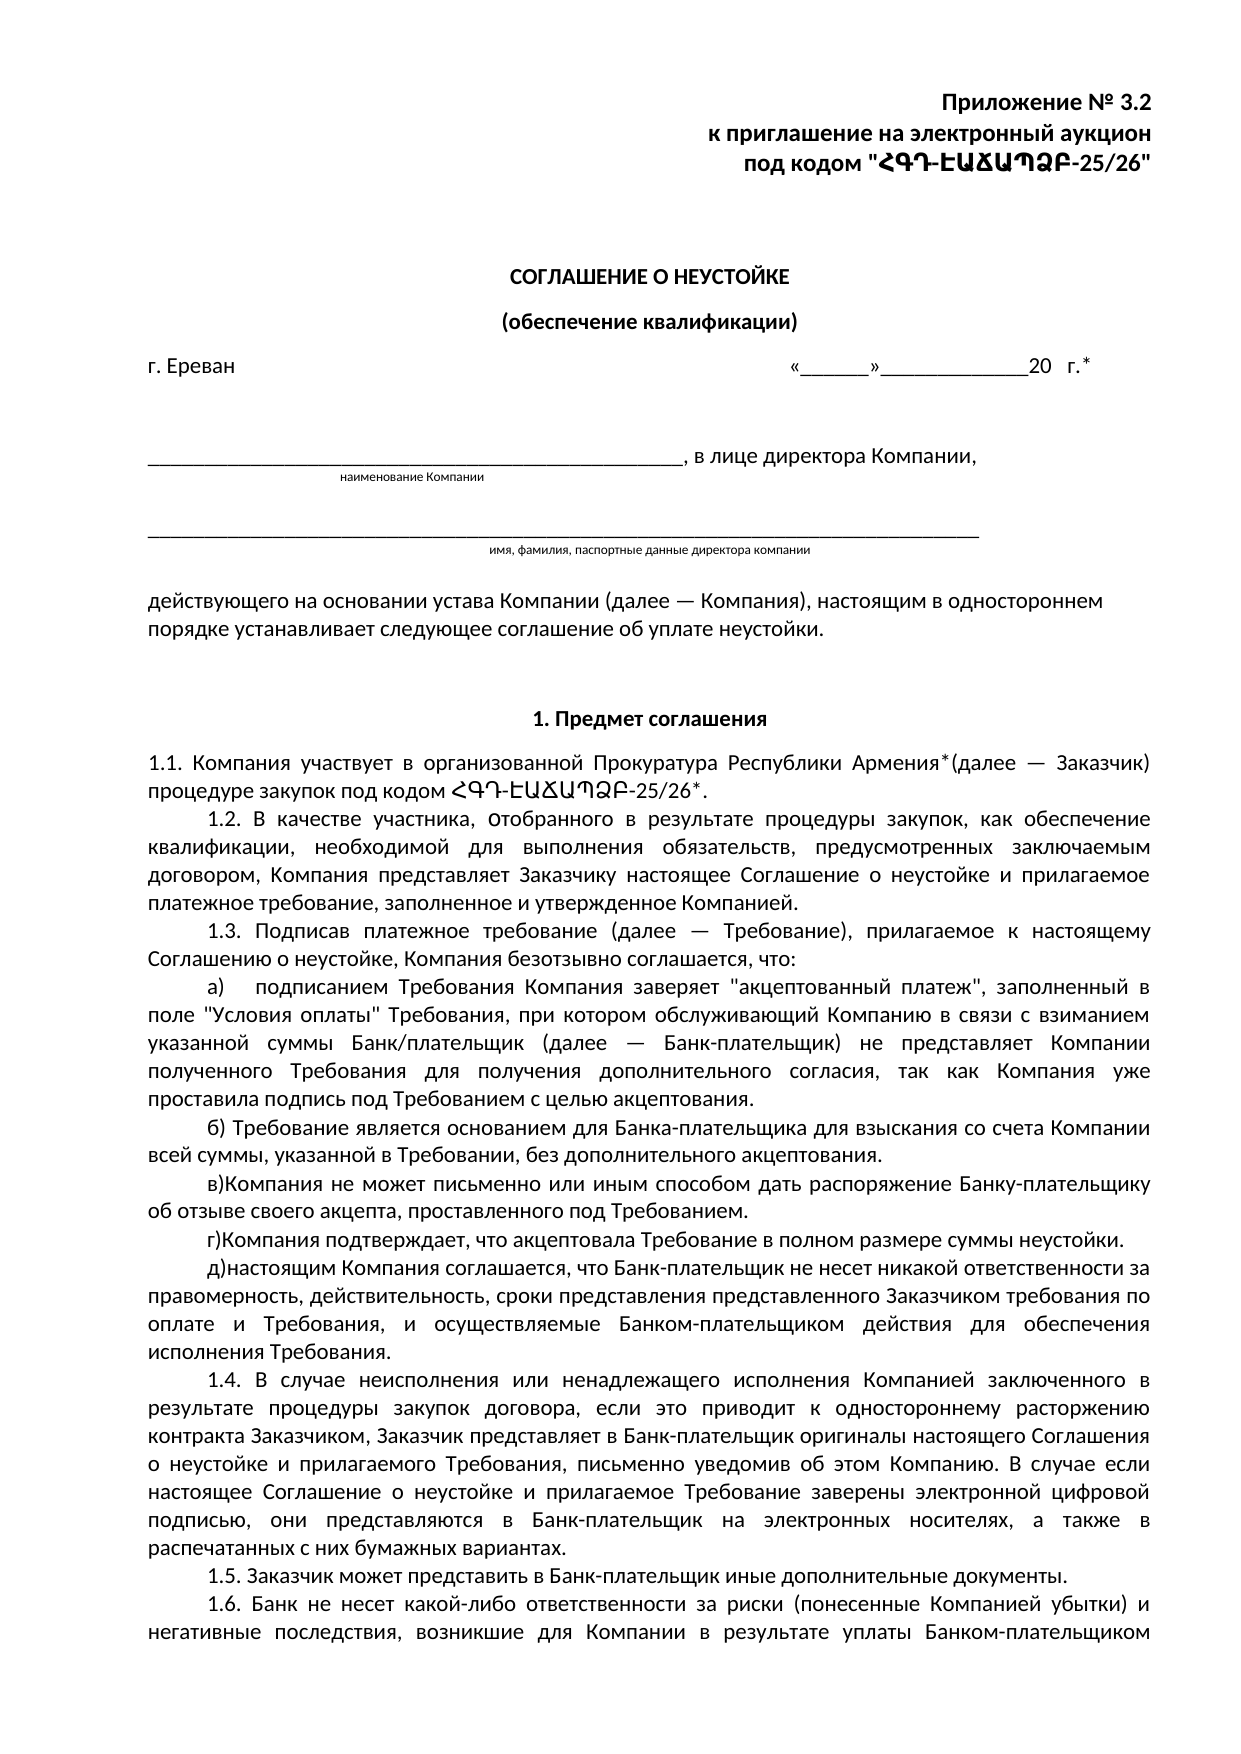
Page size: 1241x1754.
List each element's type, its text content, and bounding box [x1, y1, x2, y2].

text д)настоящим Компания соглашается, что Банк-плательщик не несет никакой ответственности за правомерность, действительность, сроки представления представленного Заказчиком требования по оплате и Требования, и осуществляемые Банком-плательщиком действия для обеспечения исполнения Требования. [148, 1253, 1152, 1365]
text а) подписанием Требования Компания заверяет "акцептованный платеж", заполненный в поле "Условия оплаты" Требования, при котором обслуживающий Компанию в связи с взиманием указанной суммы Банк/плательщик (далее — Банк-плательщик) не представляет Компании полученного Требования для получения дополнительного согласия, так как Компания уже проставила подпись под Требованием с целью акцептования. [148, 972, 1152, 1113]
text (обеспечение квалификации) [148, 307, 1152, 335]
text 1.2. В качестве участника, օтобранного в результате процедуры закупок, как обеспечение квалификации, необходимой для выполнения обязательств, предусмотренных заключаемым договором, Kомпания представляет Заказчику настоящее Соглашение о неустойке и прилагаемое платежное требование, заполненное и утвержденное Компанией. [148, 804, 1152, 916]
text к приглашение на электронный аукцион [177, 117, 1152, 147]
text действующего на основании устава Компании (далее — Компания), настоящим в одностороннем [148, 586, 1152, 614]
text под кодом "ՀԳԴ-ԷԱՃԱՊՁԲ-25/26" [177, 147, 1152, 178]
text в)Компания не может письменно или иным способом дать распоряжение Банку-плательщику об отзыве своего акцепта, проставленного под Требованием. [148, 1169, 1152, 1225]
table_header «______»_____________20 г.* [635, 351, 1104, 396]
text 1.3. Подписав платежное требование (далее — Требование), прилагаемое к настоящему Соглашению о неустойке, Компания безотзывно соглашается, что: [148, 916, 1152, 972]
text имя, фамилия, паспортные данные директора компании [148, 542, 1152, 569]
table_header г. Ереван [136, 351, 635, 396]
text СОГЛАШЕНИЕ О НЕУСТОЙКЕ [148, 262, 1152, 290]
text г)Компания подтверждает, что акцептовала Требование в полном размере суммы неустойки. [148, 1225, 1152, 1253]
text _________________________________________________________________________ [148, 513, 1152, 542]
text порядке устанавливает следующее соглашение об уплате неустойки. [148, 614, 1152, 642]
text Приложение № 3.2 [148, 86, 1152, 117]
text 1.5. Заказчик может представить в Банк-плательщик иные дополнительные документы. [148, 1561, 1152, 1589]
text _______________________________________________, в лице директора Компании, [148, 441, 1152, 469]
text 1.1. Компания участвует в организованной Прокуратура Республики Армения*(далее — Заказчик) процедуре закупок под кодом ՀԳԴ-ԷԱՃԱՊՁԲ-25/26*. [148, 748, 1152, 804]
text наименование Компании [340, 469, 1152, 497]
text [148, 1589, 1152, 1645]
text 1. Предмет соглашения [148, 704, 1152, 732]
text 1.4. В случае неисполнения или ненадлежащего исполнения Компанией заключенного в результате процедуры закупок договора, если это приводит к одностороннему расторжению контракта Заказчиком, Заказчик представляет в Банк-плательщик оригиналы настоящего Соглашения о неустойке и прилагаемого Требования, письменно уведомив об этом Компанию. В случае если настоящее Соглашение о неустойке и прилагаемое Требование заверены электронной цифровой подписью, они представляются в Банк-плательщик на электронных носителях, а также в распечатанных с них бумажных вариантах. [148, 1365, 1152, 1561]
text б) Требование является основанием для Банка-плательщика для взыскания со счета Компании всей суммы, указанной в Требовании, без дополнительного акцептования. [148, 1113, 1152, 1169]
